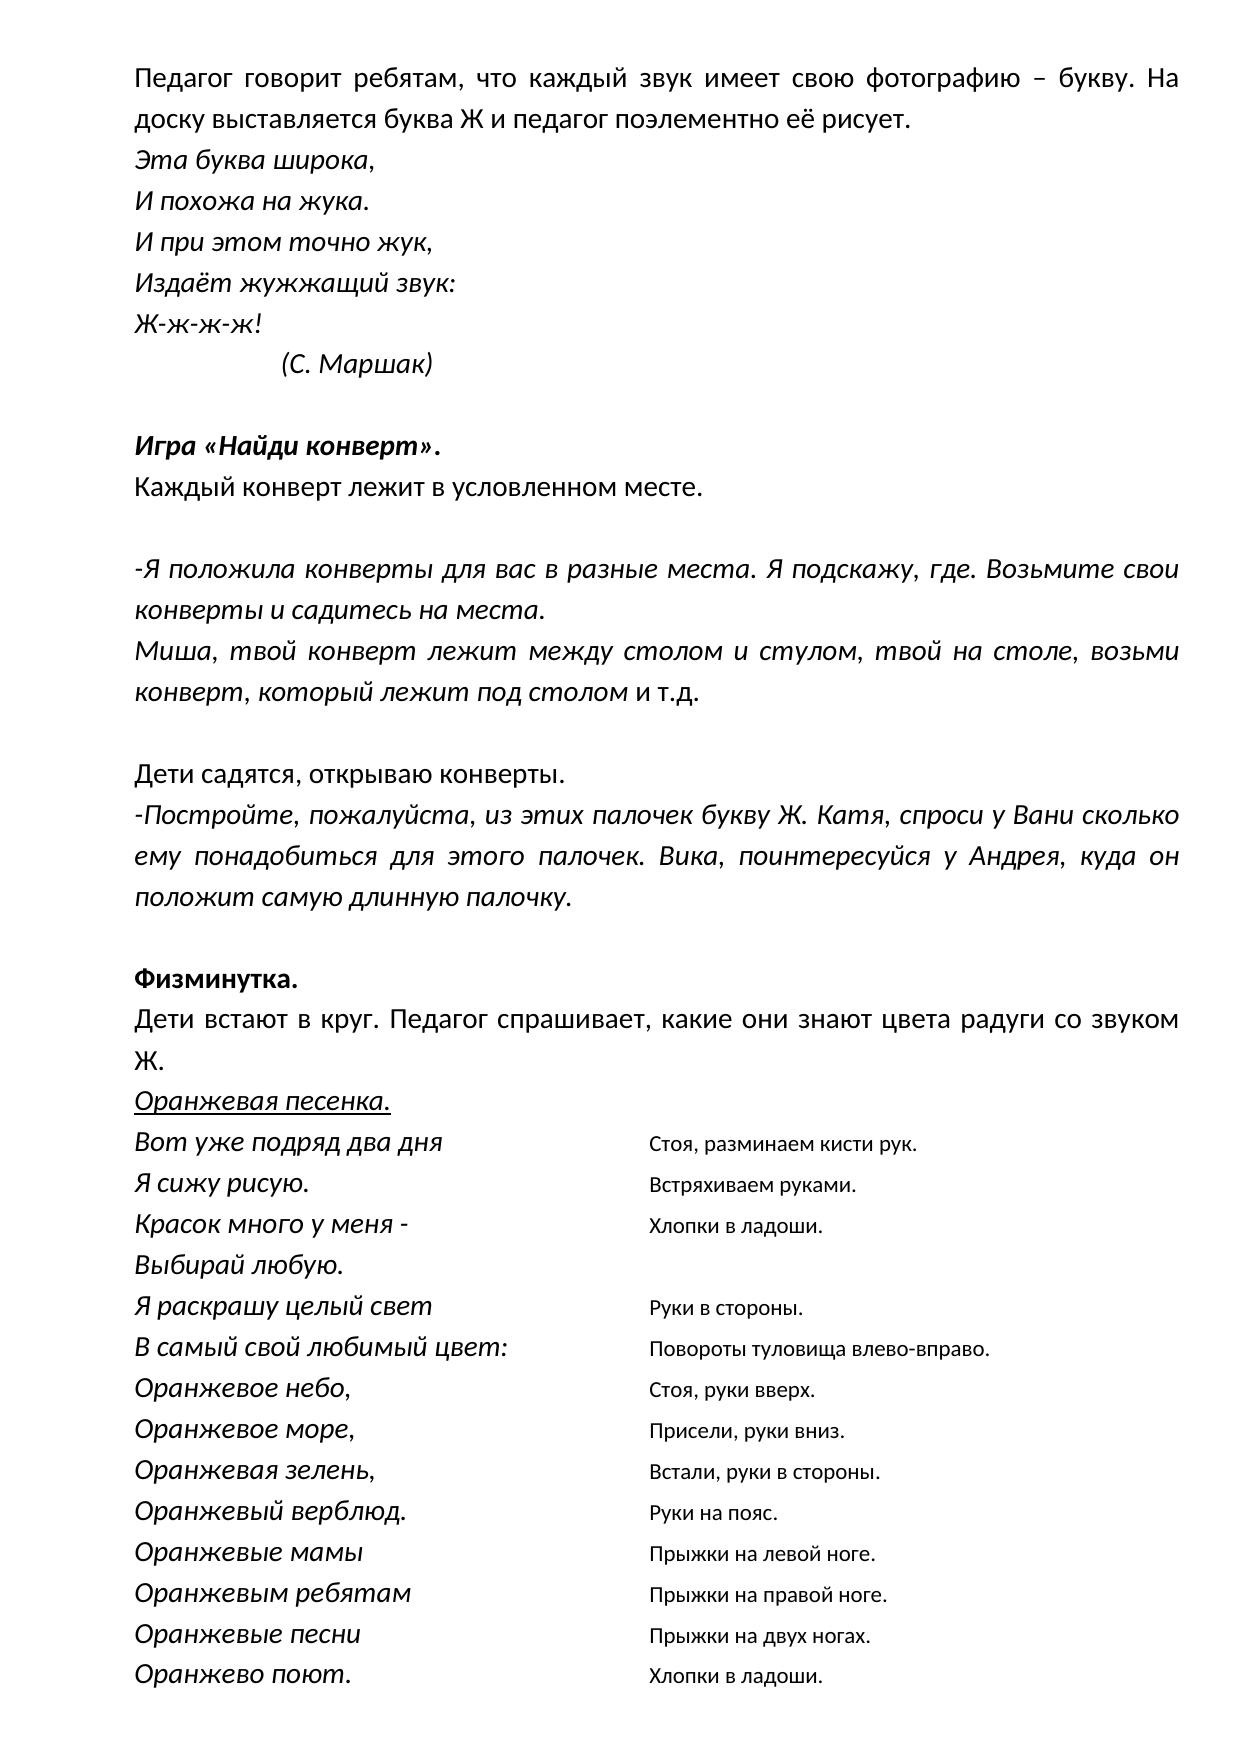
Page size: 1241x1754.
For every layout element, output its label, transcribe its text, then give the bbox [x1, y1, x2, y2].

list Красок много у меня - Хлопки в ладоши. [134, 1205, 1181, 1241]
list Оранжевые песни Прыжки на двух ногах. [134, 1615, 1181, 1650]
list Педагог говорит ребятам, что каждый звук имеет свою фотографию – букву. На доску выставляется буква Ж и педагог поэлементно её рисует. [134, 59, 1181, 136]
list И похожа на жука. [134, 182, 1181, 217]
list Дети встают в круг. Педагог спрашивает, какие они знают цвета радуги со звуком Ж. [134, 1001, 1181, 1077]
list Оранжевым ребятам Прыжки на правой ноге. [134, 1574, 1181, 1609]
list Оранжевый верблюд. Руки на пояс. [134, 1492, 1181, 1527]
list Физминутка. [134, 960, 1181, 995]
list -Постройте, пожалуйста, из этих палочек букву Ж. Катя, спроси у Вани сколько ему понадобиться для этого палочек. Вика, поинтересуйся у Андрея, куда он положит самую длинную палочку. [134, 796, 1181, 913]
list И при этом точно жук, [134, 223, 1181, 258]
list Эта буква широка, [134, 141, 1181, 177]
list (С. Маршак) [134, 346, 1181, 381]
list Дети садятся, открываю конверты. [134, 755, 1181, 791]
list Выбирай любую. [134, 1246, 1181, 1282]
list Каждый конверт лежит в условленном месте. [134, 468, 1181, 504]
list -Я положила конверты для вас в разные места. Я подскажу, где. Возьмите свои конверты и садитесь на места. [134, 550, 1181, 627]
list В самый свой любимый цвет: Повороты туловища влево-вправо. [134, 1328, 1181, 1364]
list Оранжевое море, Присели, руки вниз. [134, 1410, 1181, 1446]
list Оранжевая зелень, Встали, руки в стороны. [134, 1451, 1181, 1487]
list Оранжевая песенка. [134, 1082, 1181, 1118]
list Я сижу рисую. Встряхиваем руками. [134, 1164, 1181, 1200]
list Вот уже подряд два дня Стоя, разминаем кисти рук. [134, 1123, 1181, 1159]
list Издаёт жужжащий звук: [134, 264, 1181, 299]
list Я раскрашу целый свет Руки в стороны. [134, 1287, 1181, 1323]
list Игра «Найди конверт». [134, 427, 1181, 463]
list Оранжево поют. Хлопки в ладоши. [134, 1656, 1181, 1691]
list Оранжевые мамы Прыжки на левой ноге. [134, 1533, 1181, 1568]
list Оранжевое небо, Стоя, руки вверх. [134, 1369, 1181, 1405]
list Ж-ж-ж-ж! [134, 305, 1181, 340]
list Миша, твой конверт лежит между столом и стулом, твой на столе, возьми конверт, который лежит под столом и т.д. [134, 632, 1181, 709]
